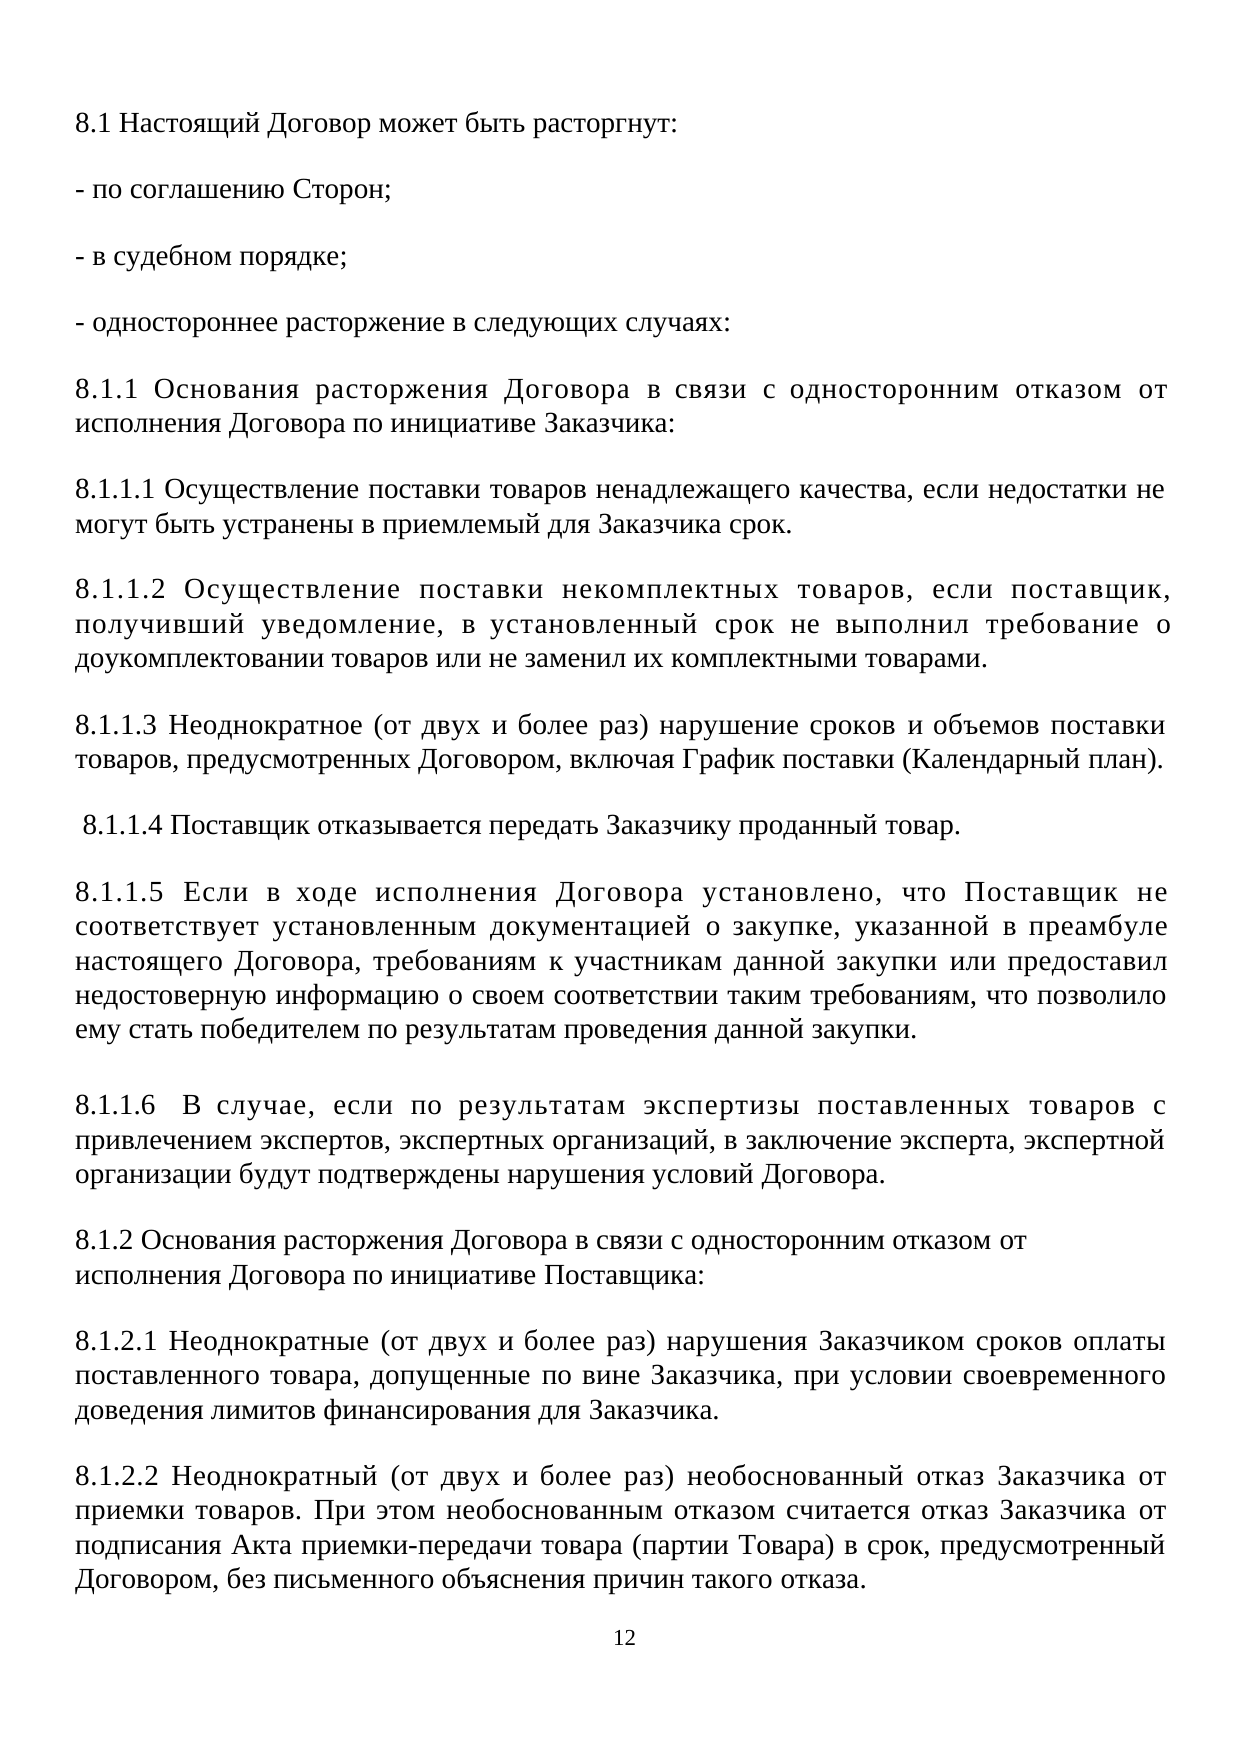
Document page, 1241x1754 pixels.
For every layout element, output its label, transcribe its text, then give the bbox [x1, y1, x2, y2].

list В случае, если по результатам экспертизы поставленных товаров с привлечением экспертов, экспертных организаций, в заключение эксперта, экспертной организации будут подтверждены нарушения условий Договора. [75, 1087, 1166, 1190]
list по соглашению Сторон; [75, 172, 1186, 205]
list Осуществление поставки товаров ненадлежащего качества, если недостатки не могут быть устранены в приемлемый для Заказчика срок. [75, 471, 1166, 539]
list Основания расторжения Договора в связи с односторонним отказом от исполнения Договора по инициативе Заказчика: [75, 371, 1167, 439]
list Неоднократное (от двух и более раз) нарушение сроков и объемов поставки товаров, предусмотренных Договором, включая График поставки (Календарный план). [75, 707, 1166, 775]
list одностороннее расторжение в следующих случаях: [75, 304, 1186, 338]
list Неоднократные (от двух и более раз) нарушения Заказчиком сроков оплаты поставленного товара, допущенные по вине Заказчика, при условии своевременного доведения лимитов финансирования для Заказчика. [75, 1323, 1166, 1425]
list Неоднократный (от двух и более раз) необоснованный отказ Заказчика от приемки товаров. При этом необоснованным отказом считается отказ Заказчика от подписания Акта приемки-передачи товара (партии Товара) в срок, предусмотренный Договором, без письменного объяснения причин такого отказа. [75, 1458, 1166, 1595]
list Осуществление поставки некомплектных товаров, если поставщик, получивший уведомление, в установленный срок не выполнил требование о доукомплектовании товаров или не заменил их комплектными товарами. [75, 572, 1171, 674]
list Если в ходе исполнения Договора установлено, что Поставщик не соответствует установленным документацией о закупке, указанной в преамбуле настоящего Договора, требованиям к участникам данной закупки или предоставил недостоверную информацию о своем соответствии таким требованиям, что позволило ему стать победителем по результатам проведения данной закупки. [75, 874, 1168, 1045]
list в судебном порядке; [75, 238, 1186, 272]
list Основания расторжения Договора в связи с односторонним отказом от исполнения Договора по инициативе Поставщика: [75, 1222, 1027, 1290]
list Поставщик отказывается передать Заказчику проданный товар. [82, 807, 1186, 841]
list Настоящий Договор может быть расторгнут: [75, 105, 1186, 139]
